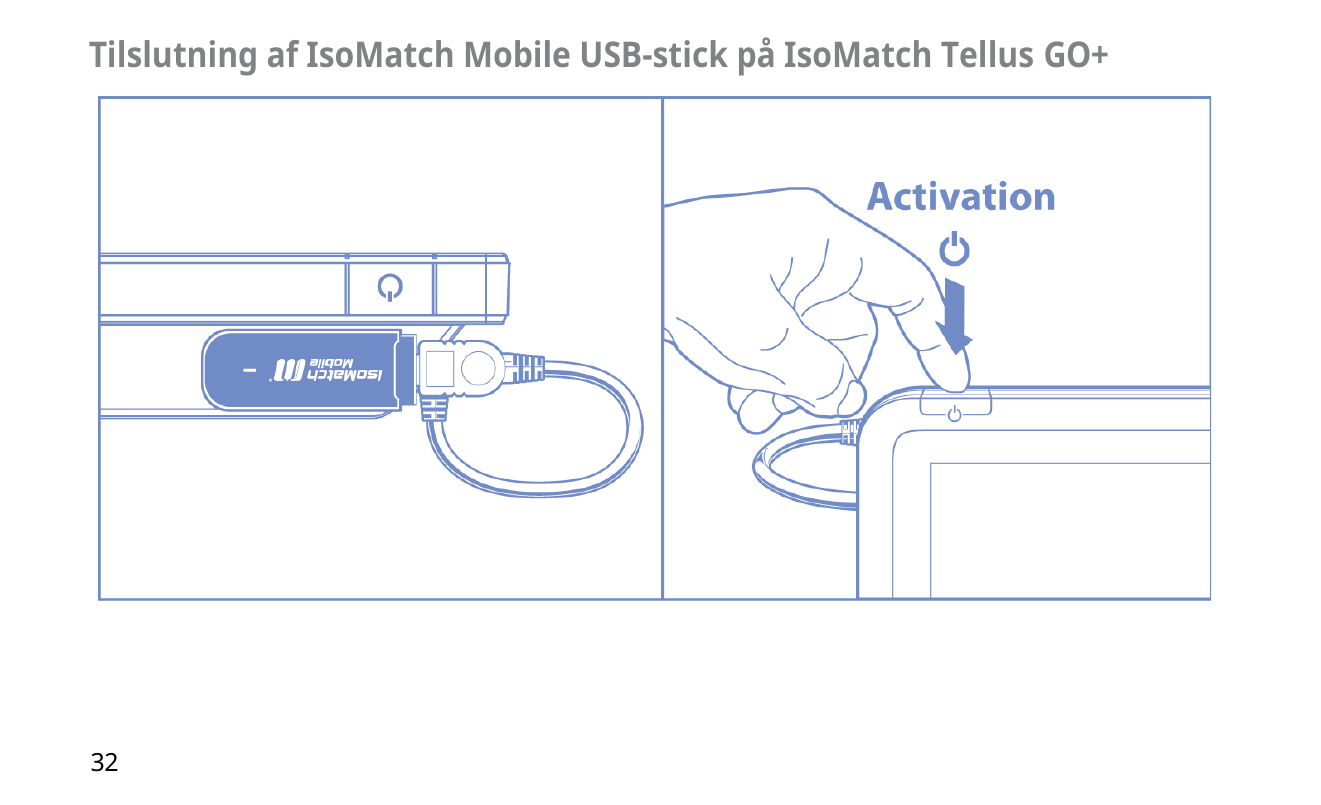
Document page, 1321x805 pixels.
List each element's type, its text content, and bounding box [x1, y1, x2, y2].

subtitle Tilslutning af IsoMatch Mobile USB-stick på IsoMatch Tellus GO+ [88, 29, 1258, 78]
picture [97, 96, 1212, 601]
